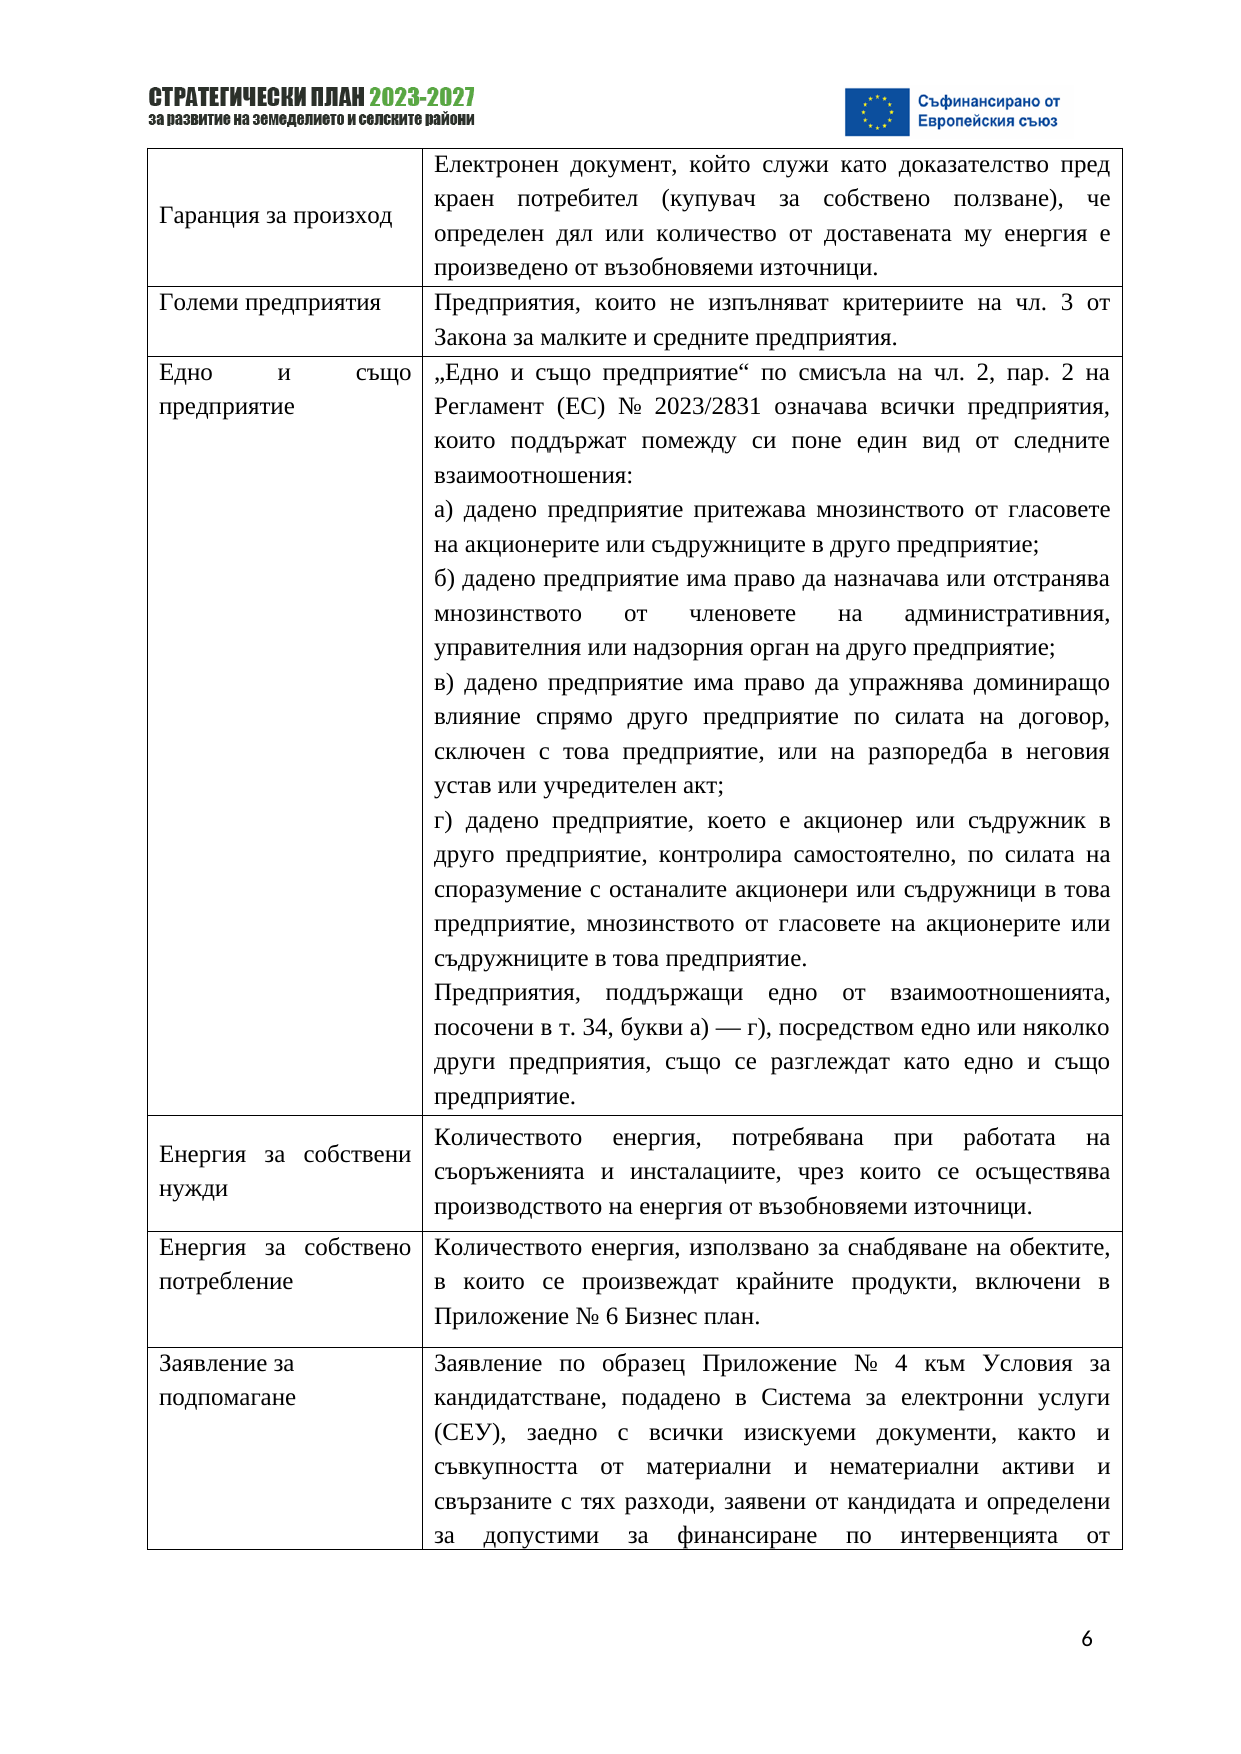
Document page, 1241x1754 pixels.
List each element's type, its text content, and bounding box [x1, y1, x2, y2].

table_cell Количеството енергия, потребявана при работата на съоръженията и инсталациите, чрез които се осъществява производството на енергия от възобновяеми източници. [423, 1116, 1122, 1231]
table_cell Едно и също предприятие [148, 357, 422, 1115]
table_cell Количеството енергия, използвано за снабдяване на обектите, в които се произвеждат крайните продукти, включени в Приложение № 6 Бизнес план. [423, 1232, 1122, 1347]
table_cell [423, 1348, 1122, 1549]
table_cell Енергия за собствено потребление [148, 1232, 422, 1347]
table_cell Големи предприятия [148, 287, 422, 356]
picture [842, 85, 1074, 139]
table_cell Електронен документ, който служи като доказателство пред краен потребител (купувач за собствено ползване), че определен дял или количество от доставената му енергия е произведено от възобновяеми източници. [423, 149, 1122, 286]
table_cell Гаранция за произход [148, 149, 422, 286]
table_cell „Едно и също предприятие“ по смисъла на чл. 2, пар. 2 на Регламент (ЕС) № 2023/2831 означава всички предприятия, които поддържат помежду си поне един вид от следните взаимоотношения: а) дадено предприятие притежава мнозинството от гласовете на акционерите или съдружниците в друго предприятие; б) дадено предприятие има право да назначава или отстранява мнозинството от членовете на административния, управителния или надзорния орган на друго предприятие; в) дадено предприятие има право да упражнява доминиращо влияние спрямо друго предприятие по силата на договор, сключен с това предприятие, или на разпоредба в неговия устав или учредителен акт; г) дадено предприятие, което е акционер или съдружник в друго предприятие, контролира самостоятелно, по силата на споразумение с останалите акционери или съдружници в това предприятие, мнозинството от гласовете на акционерите или съдружниците в това предприятие. Предприятия, поддържащи едно от взаимоотношенията, посочени в т. 34, букви а) — г), посредством едно или няколко други предприятия, също се разглеждат като едно и също предприятие. [423, 357, 1122, 1115]
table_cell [148, 1348, 422, 1549]
picture [147, 73, 475, 139]
table_cell Енергия за собствени нужди [148, 1116, 422, 1231]
table_cell Предприятия, които не изпълняват критериите на чл. 3 от Закона за малките и средните предприятия. [423, 287, 1122, 356]
